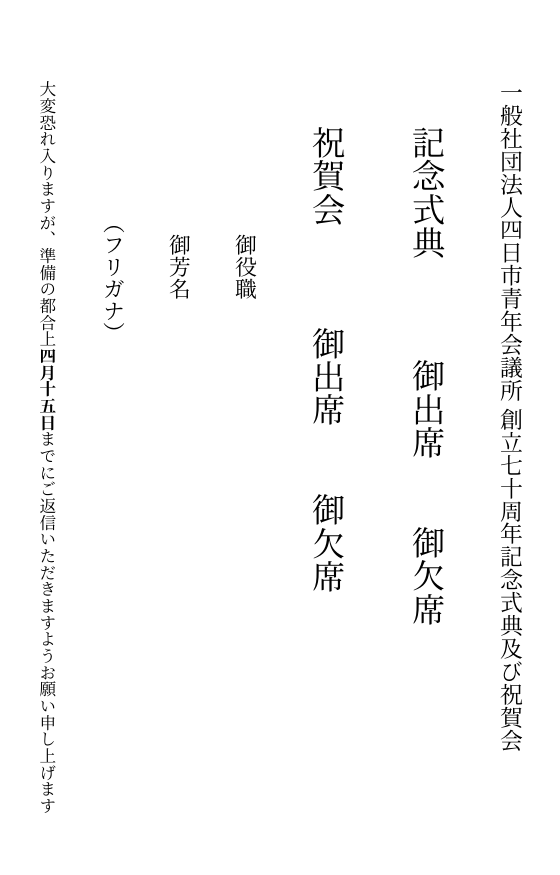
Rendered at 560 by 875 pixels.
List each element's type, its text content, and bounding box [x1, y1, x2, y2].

text 一般社団法人四日市青年会議所 創立七十周年記念式典及び祝賀会 [495, 81, 528, 815]
text （フリガナ） [97, 59, 131, 815]
text 御芳名 [164, 59, 197, 815]
text 大変恐れ入りますが、準備の都合上四月十五日までにご返信いただきますようお願い申し上げます [31, 81, 64, 815]
text 記念式典 御出席 御欠席 [396, 59, 462, 815]
text 御役職 [230, 59, 263, 815]
text 祝賀会 御出席 御欠席 [296, 59, 362, 815]
